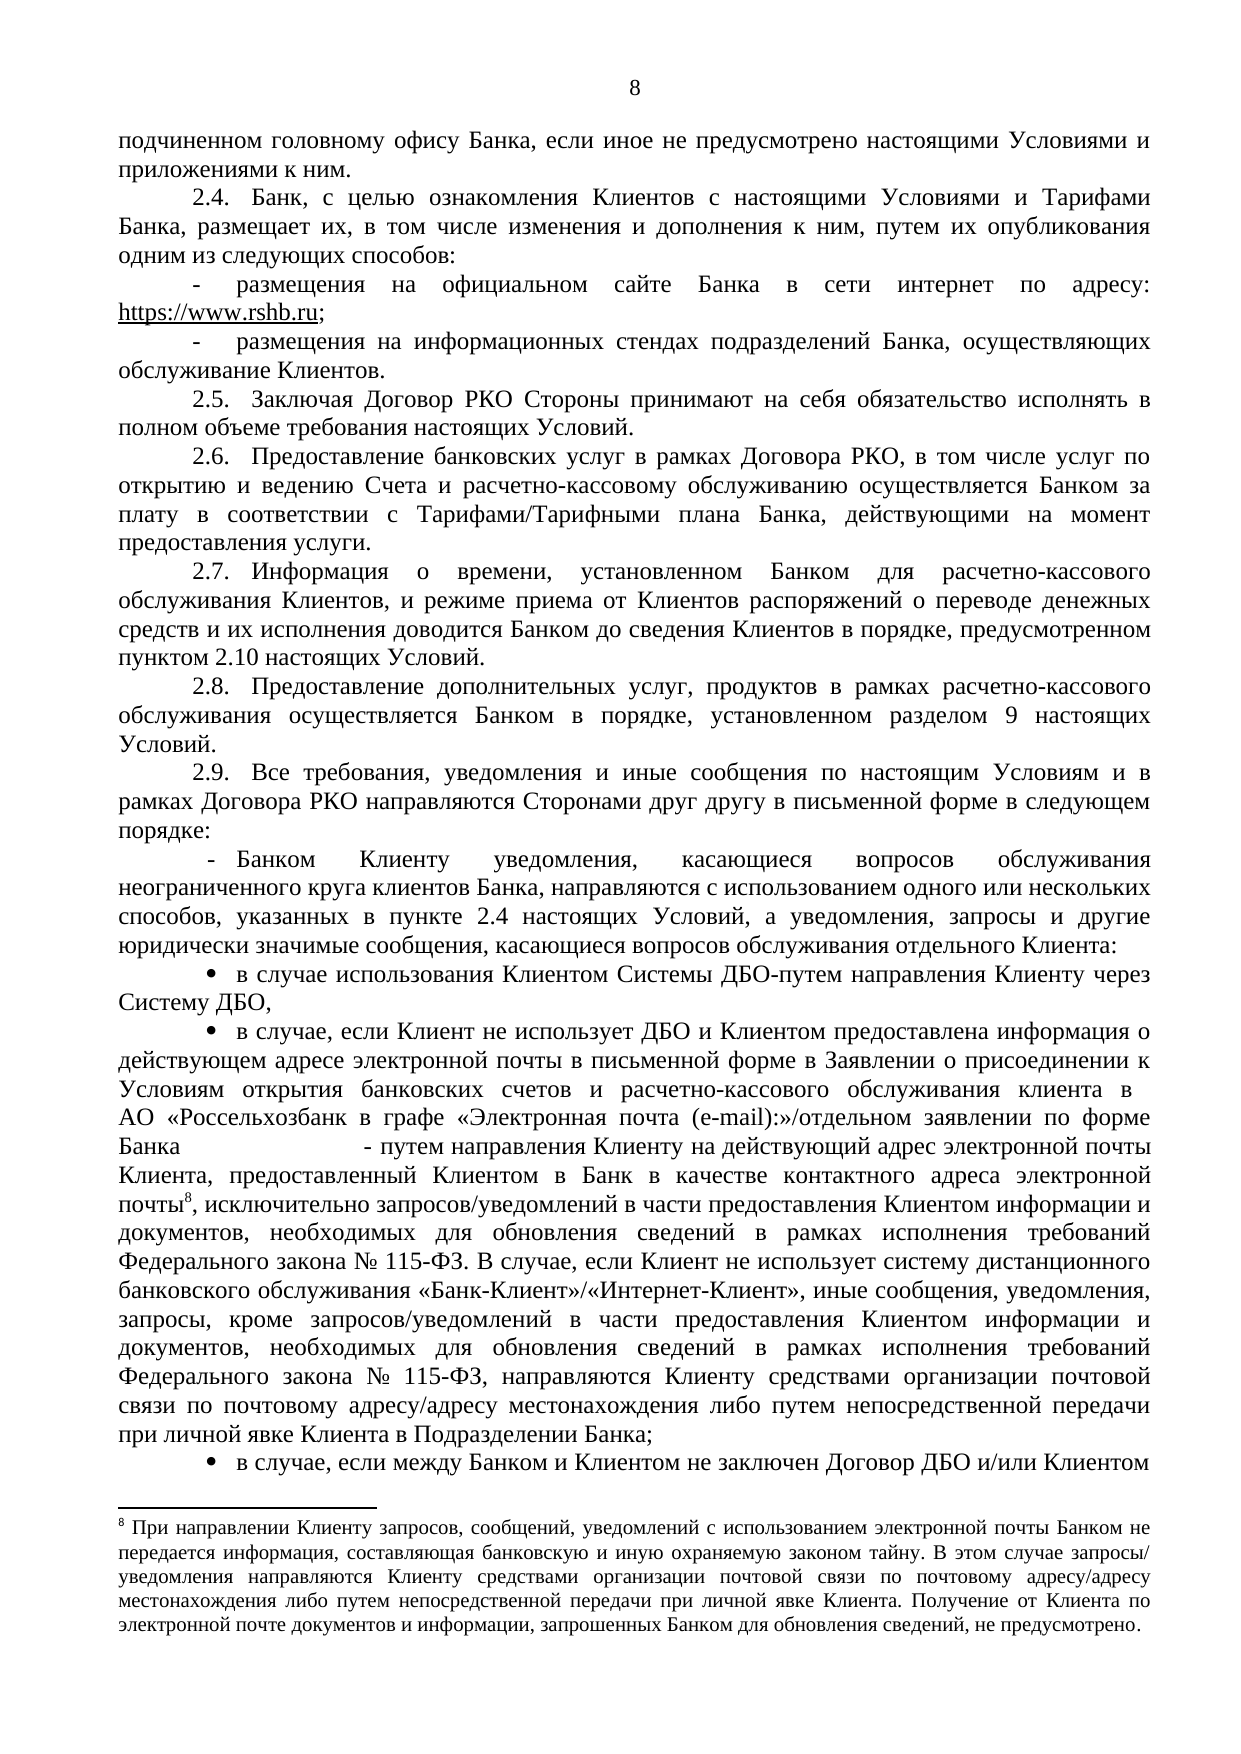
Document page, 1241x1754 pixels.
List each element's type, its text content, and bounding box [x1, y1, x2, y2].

list - размещения на официальном сайте Банка в сети интернет по адресу: https://www.rshb.ru; [118, 269, 1152, 326]
list в случае использования Клиентом Системы ДБО-путем направления Клиенту через Систему ДБО, [118, 959, 1152, 1016]
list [118, 125, 1152, 182]
list 2.6. Предоставление банковских услуг в рамках Договора РКО, в том числе услуг по открытию и ведению Счета и расчетно-кассовому обслуживанию осуществляется Банком за плату в соответствии с Тарифами/Тарифными плана Банка, действующими на момент предоставления услуги. [118, 441, 1152, 556]
list - размещения на информационных стендах подразделений Банка, осуществляющих обслуживание Клиентов. [118, 326, 1152, 384]
text - Банком Клиенту уведомления, касающиеся вопросов обслуживания неограниченного круга клиентов Банка, направляются с использованием одного или нескольких способов, указанных в пункте 2.4 настоящих Условий, а уведомления, запросы и другие юридически значимые сообщения, касающиеся вопросов обслуживания отдельного Клиента: [118, 844, 1152, 959]
text 2.9. Все требования, уведомления и иные сообщения по настоящим Условиям и в рамках Договора РКО направляются Сторонами друг другу в письменной форме в следующем порядке: [118, 757, 1152, 844]
list 2.5. Заключая Договор РКО Стороны принимают на себя обязательство исполнять в полном объеме требования настоящих Условий. [118, 384, 1152, 441]
list 2.7. Информация о времени, установленном Банком для расчетно-кассового обслуживания Клиентов, и режиме приема от Клиентов распоряжений о переводе денежных средств и их исполнения доводится Банком до сведения Клиентов в порядке, предусмотренном пунктом 2.10 настоящих Условий. [118, 556, 1152, 671]
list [118, 1447, 1152, 1476]
list 2.4. Банк, с целью ознакомления Клиентов с настоящими Условиями и Тарифами Банка, размещает их, в том числе изменения и дополнения к ним, путем их опубликования одним из следующих способов: [118, 182, 1152, 269]
list в случае, если Клиент не использует ДБО и Клиентом предоставлена информация о действующем адресе электронной почты в письменной форме в Заявлении о присоединении к Условиям открытия банковских счетов и расчетно-кассового обслуживания клиента в АО «Россельхозбанк в графе «Электронная почта (e-mail):»/отдельном заявлении по форме Банка - путем направления Клиенту на действующий адрес электронной почты Клиента, предоставленный Клиентом в Банк в качестве контактного адреса электронной почты, исключительно запросов/уведомлений в части предоставления Клиентом информации и документов, необходимых для обновления сведений в рамках исполнения требований Федерального закона № 115-ФЗ. В случае, если Клиент не использует систему дистанционного банковского обслуживания «Банк-Клиент»/«Интернет-Клиент», иные сообщения, уведомления, запросы, кроме запросов/уведомлений в части предоставления Клиентом информации и документов, необходимых для обновления сведений в рамках исполнения требований Федерального закона № 115-ФЗ, направляются Клиенту средствами организации почтовой связи по почтовому адресу/адресу местонахождения либо путем непосредственной передачи при личной явке Клиента в Подразделении Банка; [118, 1016, 1152, 1447]
list 2.8. Предоставление дополнительных услуг, продуктов в рамках расчетно-кассового обслуживания осуществляется Банком в порядке, установленном разделом 9 настоящих Условий. [118, 671, 1152, 757]
